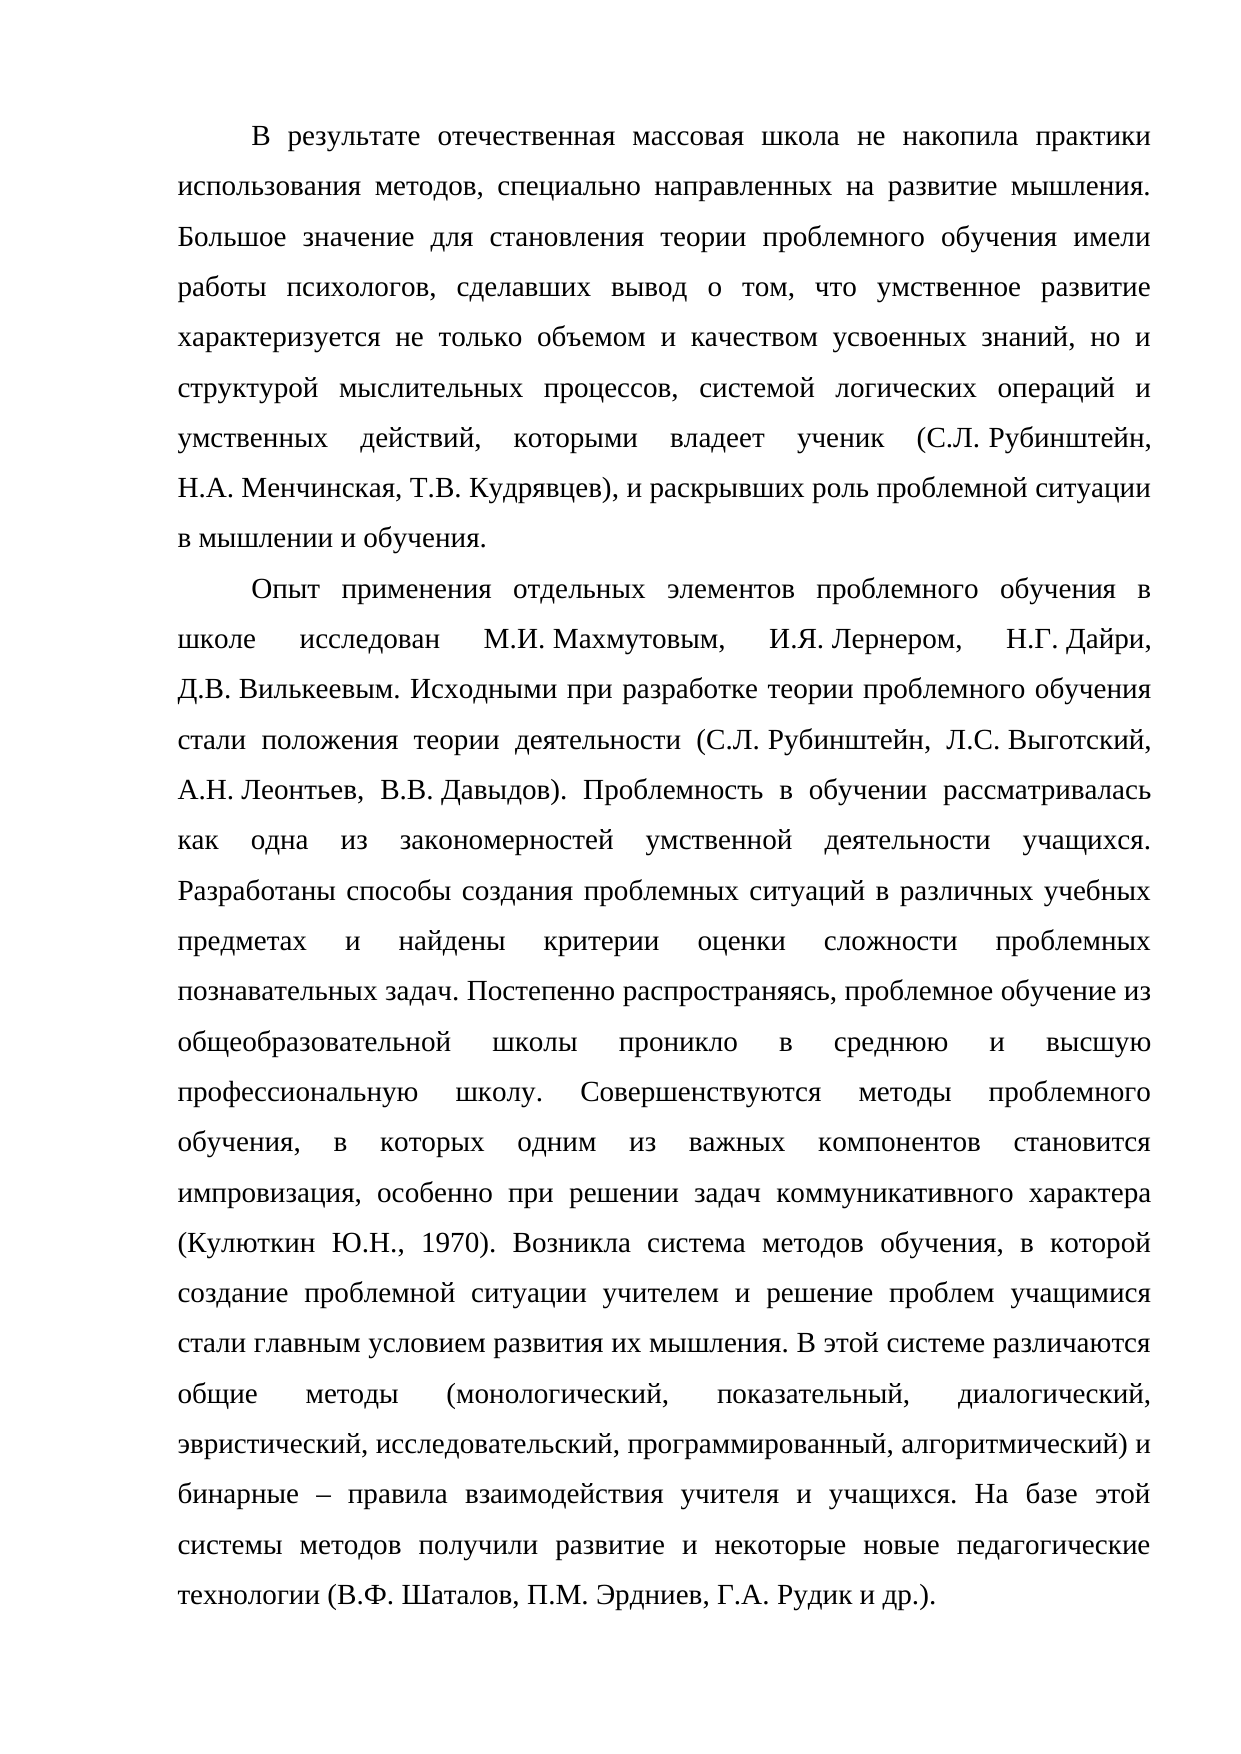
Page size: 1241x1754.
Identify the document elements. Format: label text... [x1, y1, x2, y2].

text Опыт применения отдельных элементов проблемного обучения в школе исследован М.И. Махмутовым, И.Я. Лернером, Н.Г. Дайри, Д.В. Вилькеевым. Исходными при разработке теории проблемного обучения стали положения теории деятельности (С.Л. Рубинштейн, Л.С. Выготский, А.Н. Леонтьев, В.В. Давыдов). Проблемность в обучении рассматривалась как одна из закономерностей умственной деятельности учащихся. Разработаны способы создания проблемных ситуаций в различных учебных предметах и найдены критерии оценки сложности проблемных познавательных задач. Постепенно распространяясь, проблемное обучение из общеобразовательной школы проникло в среднюю и высшую профессиональную школу. Совершенствуются методы проблемного обучения, в которых одним из важных компонентов становится импровизация, особенно при решении задач коммуникативного характера (Кулюткин Ю.Н., 1970). Возникла система методов обучения, в которой создание проблемной ситуации учителем и решение проблем учащимися стали главным условием развития их мышления. В этой системе различаются общие методы (монологический, показательный, диалогический, эвристический, исследовательский, программированный, алгоритмический) и бинарные – правила взаимодействия учителя и учащихся. На базе этой системы методов получили развитие и некоторые новые педагогические технологии (В.Ф. Шаталов, П.М. Эрдниев, Г.А. Рудик и др.). [177, 571, 1152, 1611]
text В результате отечественная массовая школа не накопила практики использования методов, специально направленных на развитие мышления. Большое значение для становления теории проблемного обучения имели работы психологов, сделавших вывод о том, что умственное развитие характеризуется не только объемом и качеством усвоенных знаний, но и структурой мыслительных процессов, системой логических операций и умственных действий, которыми владеет ученик (С.Л. Рубинштейн, Н.А. Менчинская, Т.В. Кудрявцев), и раскрывших роль проблемной ситуации в мышлении и обучения. [177, 118, 1152, 554]
